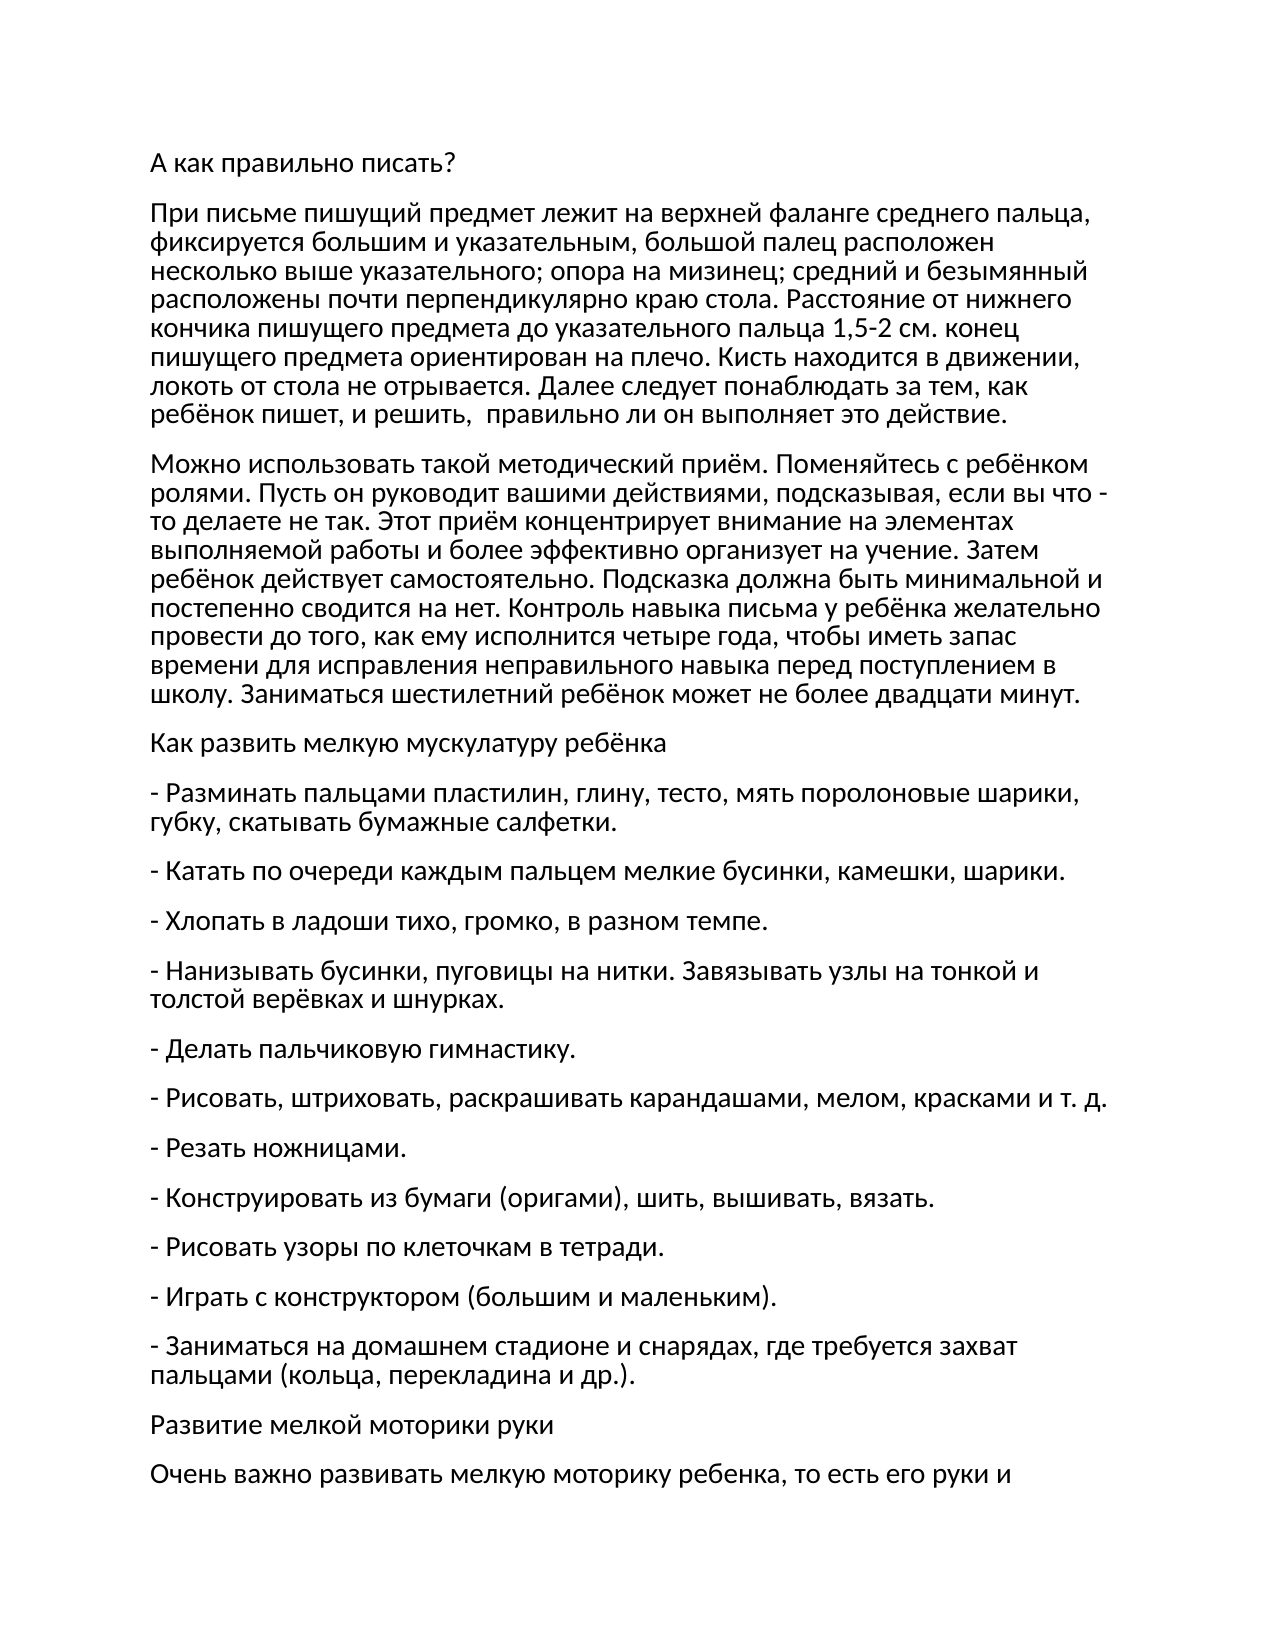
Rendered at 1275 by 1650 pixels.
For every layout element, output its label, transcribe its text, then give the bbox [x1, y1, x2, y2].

text - Рисовать, штриховать, раскрашивать карандашами, мелом, красками и т. д. [150, 1085, 1125, 1114]
text Развитие мелкой моторики руки [150, 1411, 1125, 1440]
text - Конструировать из бумаги (оригами), шить, вышивать, вязать. [150, 1184, 1125, 1213]
text - Катать по очереди каждым пальцем мелкие бусинки, камешки, шарики. [150, 858, 1125, 887]
text - Резать ножницами. [150, 1134, 1125, 1163]
text - Играть с конструктором (большим и маленьким). [150, 1283, 1125, 1312]
text - Рисовать узоры по клеточкам в тетради. [150, 1234, 1125, 1262]
text А как правильно писать? [150, 150, 1125, 179]
text - Заниматься на домашнем стадионе и снарядах, где требуется захват пальцами (кольца, перекладина и др.). [150, 1333, 1125, 1390]
text Можно использовать такой методический приём. Поменяйтесь с ребёнком ролями. Пусть он руководит вашими действиями, подсказывая, если вы что - то делаете не так. Этот приём концентрирует внимание на элементах выполняемой работы и более эффективно организует на учение. Затем ребёнок действует самостоятельно. Подсказка должна быть минимальной и постепенно сводится на нет. Контроль навыка письма у ребёнка желательно провести до того, как ему исполнится четыре года, чтобы иметь запас времени для исправления неправильного навыка перед поступлением в школу. Заниматься шестилетний ребёнок может не более двадцати минут. [150, 450, 1125, 709]
text - Нанизывать бусинки, пуговицы на нитки. Завязывать узлы на тонкой и толстой верёвках и шнурках. [150, 957, 1125, 1014]
text - Хлопать в ладоши тихо, громко, в разном темпе. [150, 907, 1125, 936]
text - Делать пальчиковую гимнастику. [150, 1035, 1125, 1064]
text При письме пишущий предмет лежит на верхней фаланге среднего пальца, фиксируется большим и указательным, большой палец расположен несколько выше указательного; опора на мизинец; средний и безымянный расположены почти перпендикулярно краю стола. Расстояние от нижнего кончика пишущего предмета до указательного пальца 1,5-2 см. конец пишущего предмета ориентирован на плечо. Кисть находится в движении, локоть от стола не отрывается. Далее следует понаблюдать за тем, как ребёнок пишет, и решить, правильно ли он выполняет это действие. [150, 199, 1125, 429]
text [150, 1461, 1125, 1489]
text - Разминать пальцами пластилин, глину, тесто, мять поролоновые шарики, губку, скатывать бумажные салфетки. [150, 779, 1125, 837]
text Как развить мелкую мускулатуру ребёнка [150, 730, 1125, 759]
